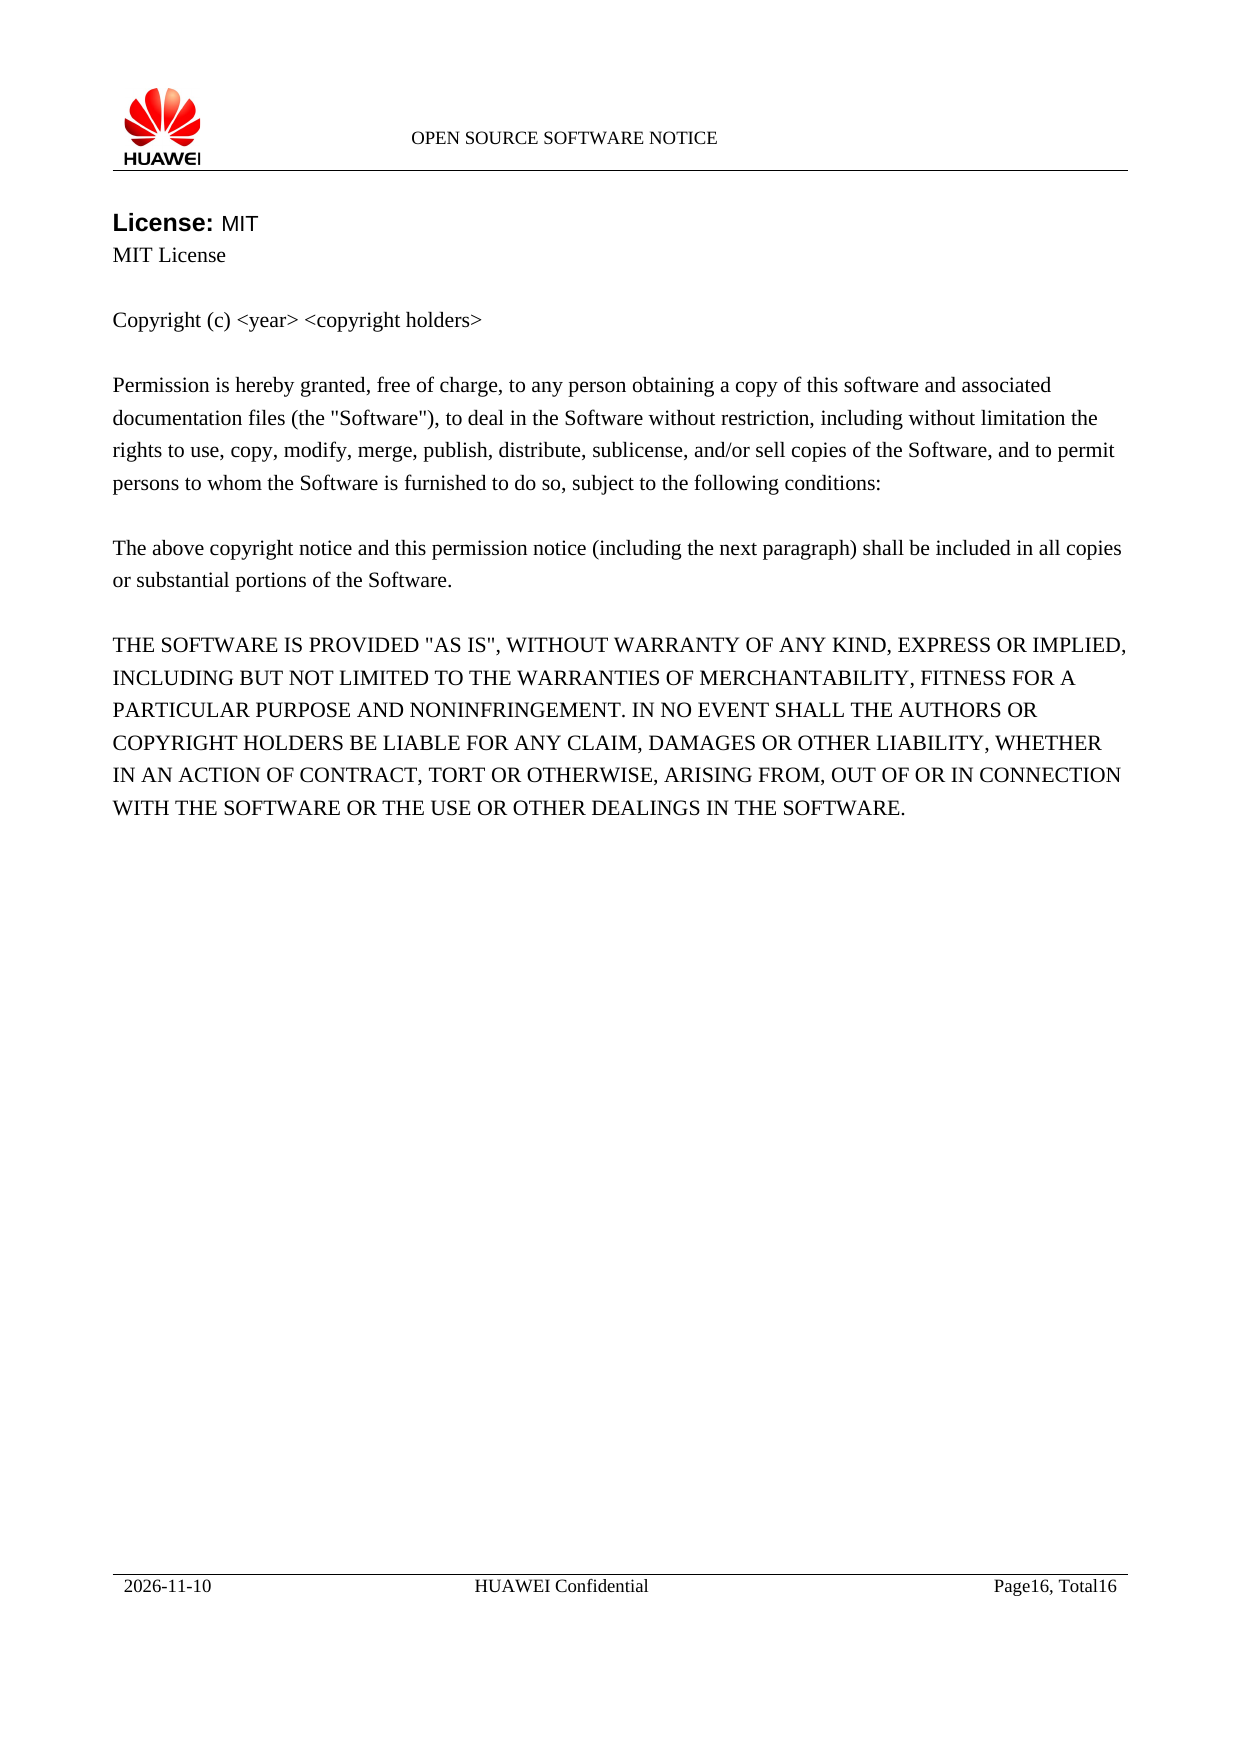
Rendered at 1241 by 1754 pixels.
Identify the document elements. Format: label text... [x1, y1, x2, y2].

text MIT License Copyright (c) <year> <copyright holders> Permission is hereby granted, free of charge, to any person obtaining a copy of this software and associated documentation files (the "Software"), to deal in the Software without restriction, including without limitation the rights to use, copy, modify, merge, publish, distribute, sublicense, and/or sell copies of the Software, and to permit persons to whom the Software is furnished to do so, subject to the following conditions: The above copyright notice and this permission notice (including the next paragraph) shall be included in all copies or substantial portions of the Software. THE SOFTWARE IS PROVIDED "AS IS", WITHOUT WARRANTY OF ANY KIND, EXPRESS OR IMPLIED, INCLUDING BUT NOT LIMITED TO THE WARRANTIES OF MERCHANTABILITY, FITNESS FOR A PARTICULAR PURPOSE AND NONINFRINGEMENT. IN NO EVENT SHALL THE AUTHORS OR COPYRIGHT HOLDERS BE LIABLE FOR ANY CLAIM, DAMAGES OR OTHER LIABILITY, WHETHER IN AN ACTION OF CONTRACT, TORT OR OTHERWISE, ARISING FROM, OUT OF OR IN CONNECTION WITH THE SOFTWARE OR THE USE OR OTHER DEALINGS IN THE SOFTWARE. [112, 239, 1128, 824]
text License: MIT [112, 206, 1128, 239]
picture [124, 88, 201, 165]
